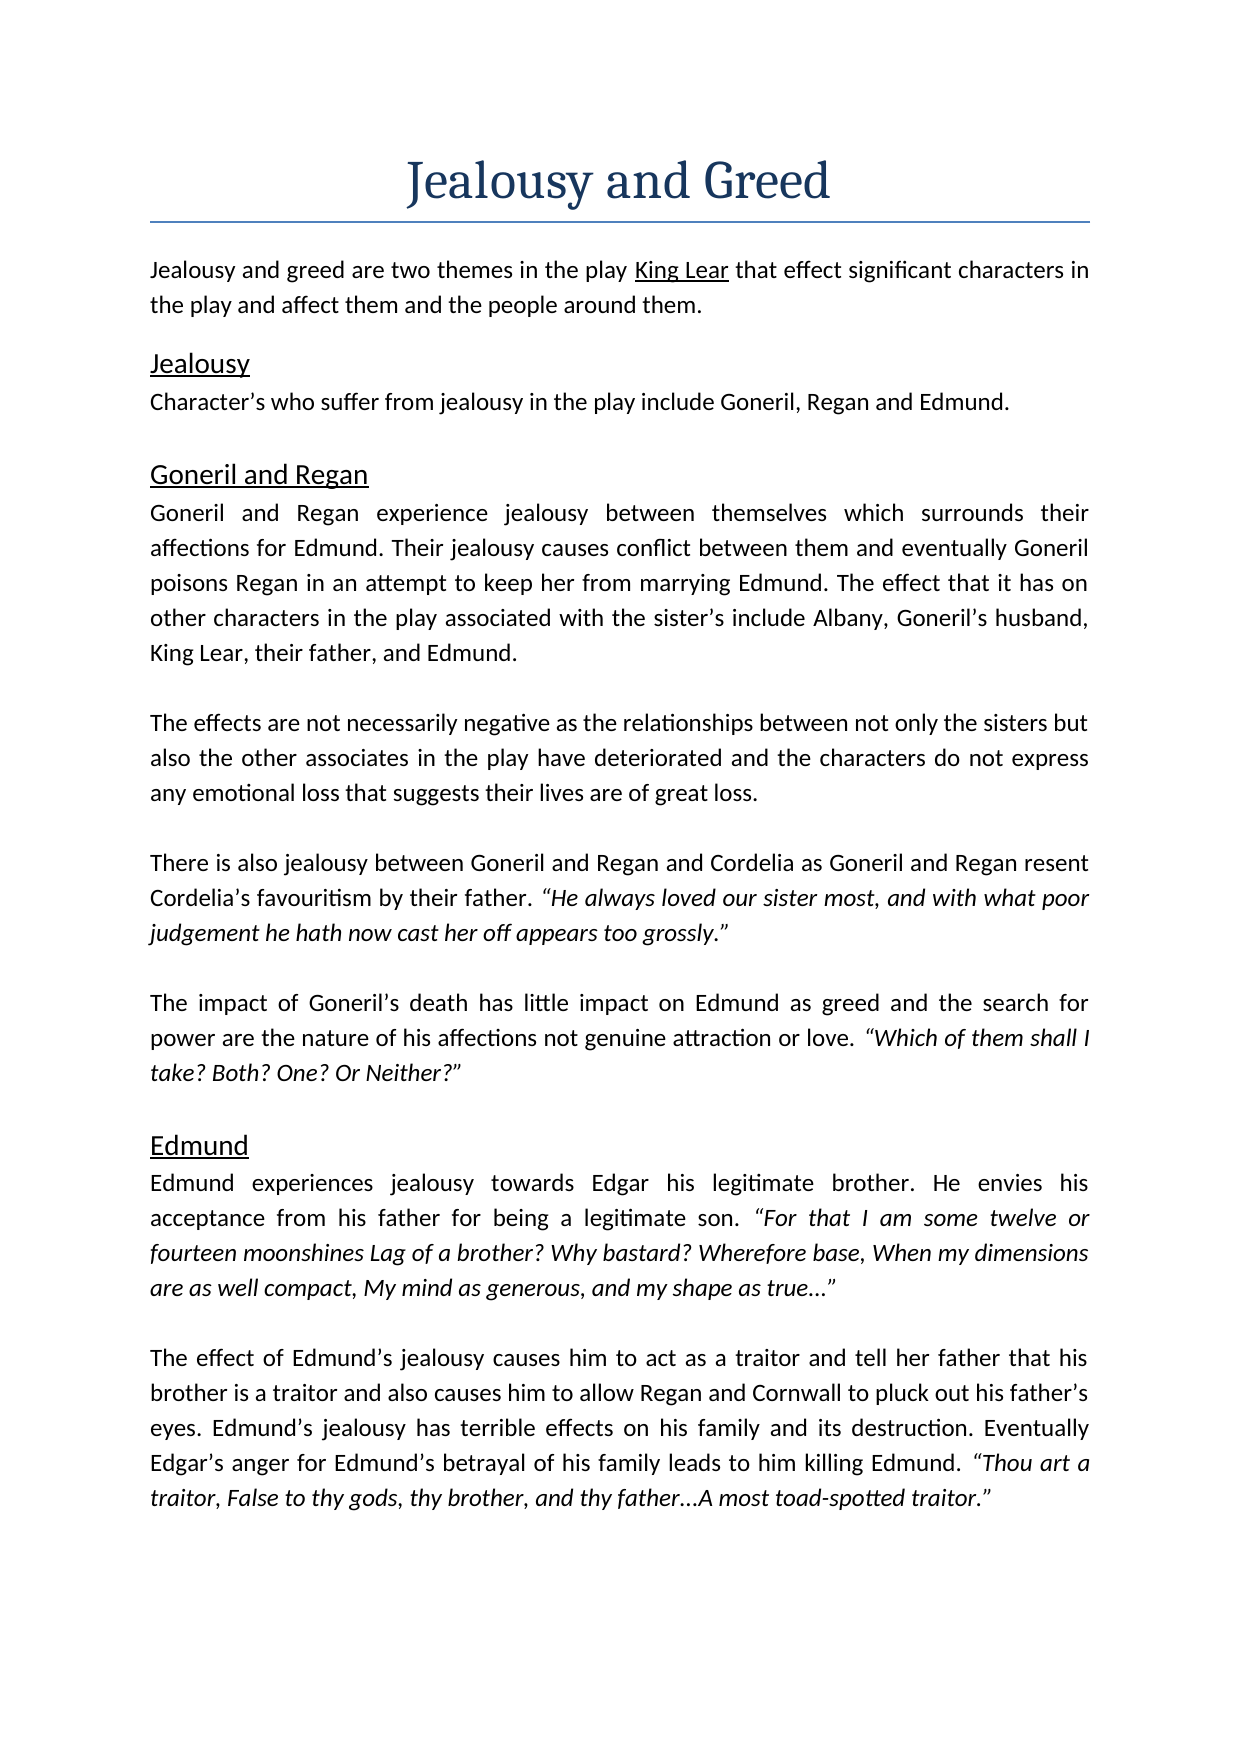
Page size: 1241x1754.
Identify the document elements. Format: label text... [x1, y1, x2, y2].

text Goneril and Regan [150, 456, 1090, 491]
text Jealousy [150, 345, 1090, 380]
text The impact of Goneril’s death has little impact on Edmund as greed and the search for power are the nature of his affections not genuine attraction or love. “Which of them shall I take? Both? One? Or Neither?” [150, 987, 1090, 1087]
text Edmund experiences jealousy towards Edgar his legitimate brother. He envies his acceptance from his father for being a legitimate son. “For that I am some twelve or fourteen moonshines Lag of a brother? Why bastard? Wherefore base, When my dimensions are as well compact, My mind as generous, and my shape as true...” [150, 1168, 1090, 1303]
text Character’s who suffer from jealousy in the play include Goneril, Regan and Edmund. [150, 386, 1090, 416]
text Goneril and Regan experience jealousy between themselves which surrounds their affections for Edmund. Their jealousy causes conflict between them and eventually Goneril poisons Regan in an attempt to keep her from marrying Edmund. The effect that it has on other characters in the play associated with the sister’s include Albany, Goneril’s husband, King Lear, their father, and Edmund. [150, 497, 1090, 667]
text The effect of Edmund’s jealousy causes him to act as a traitor and tell her father that his brother is a traitor and also causes him to allow Regan and Cornwall to pluck out his father’s eyes. Edmund’s jealousy has terrible effects on his family and its destruction. Eventually Edgar’s anger for Edmund’s betrayal of his family leads to him killing Edmund. “Thou art a traitor, False to thy gods, thy brother, and thy father...A most toad-spotted traitor.” [150, 1343, 1090, 1513]
title Jealousy and Greed [150, 150, 1090, 221]
text Jealousy and greed are two themes in the play King Lear that effect significant characters in the play and affect them and the people around them. [150, 254, 1090, 319]
text There is also jealousy between Goneril and Regan and Cordelia as Goneril and Regan resent Cordelia’s favouritism by their father. “He always loved our sister most, and with what poor judgement he hath now cast her off appears too grossly.” [150, 847, 1090, 947]
text The effects are not necessarily negative as the relationships between not only the sisters but also the other associates in the play have deteriorated and the characters do not express any emotional loss that suggests their lives are of great loss. [150, 707, 1090, 807]
text Edmund [150, 1127, 1090, 1162]
